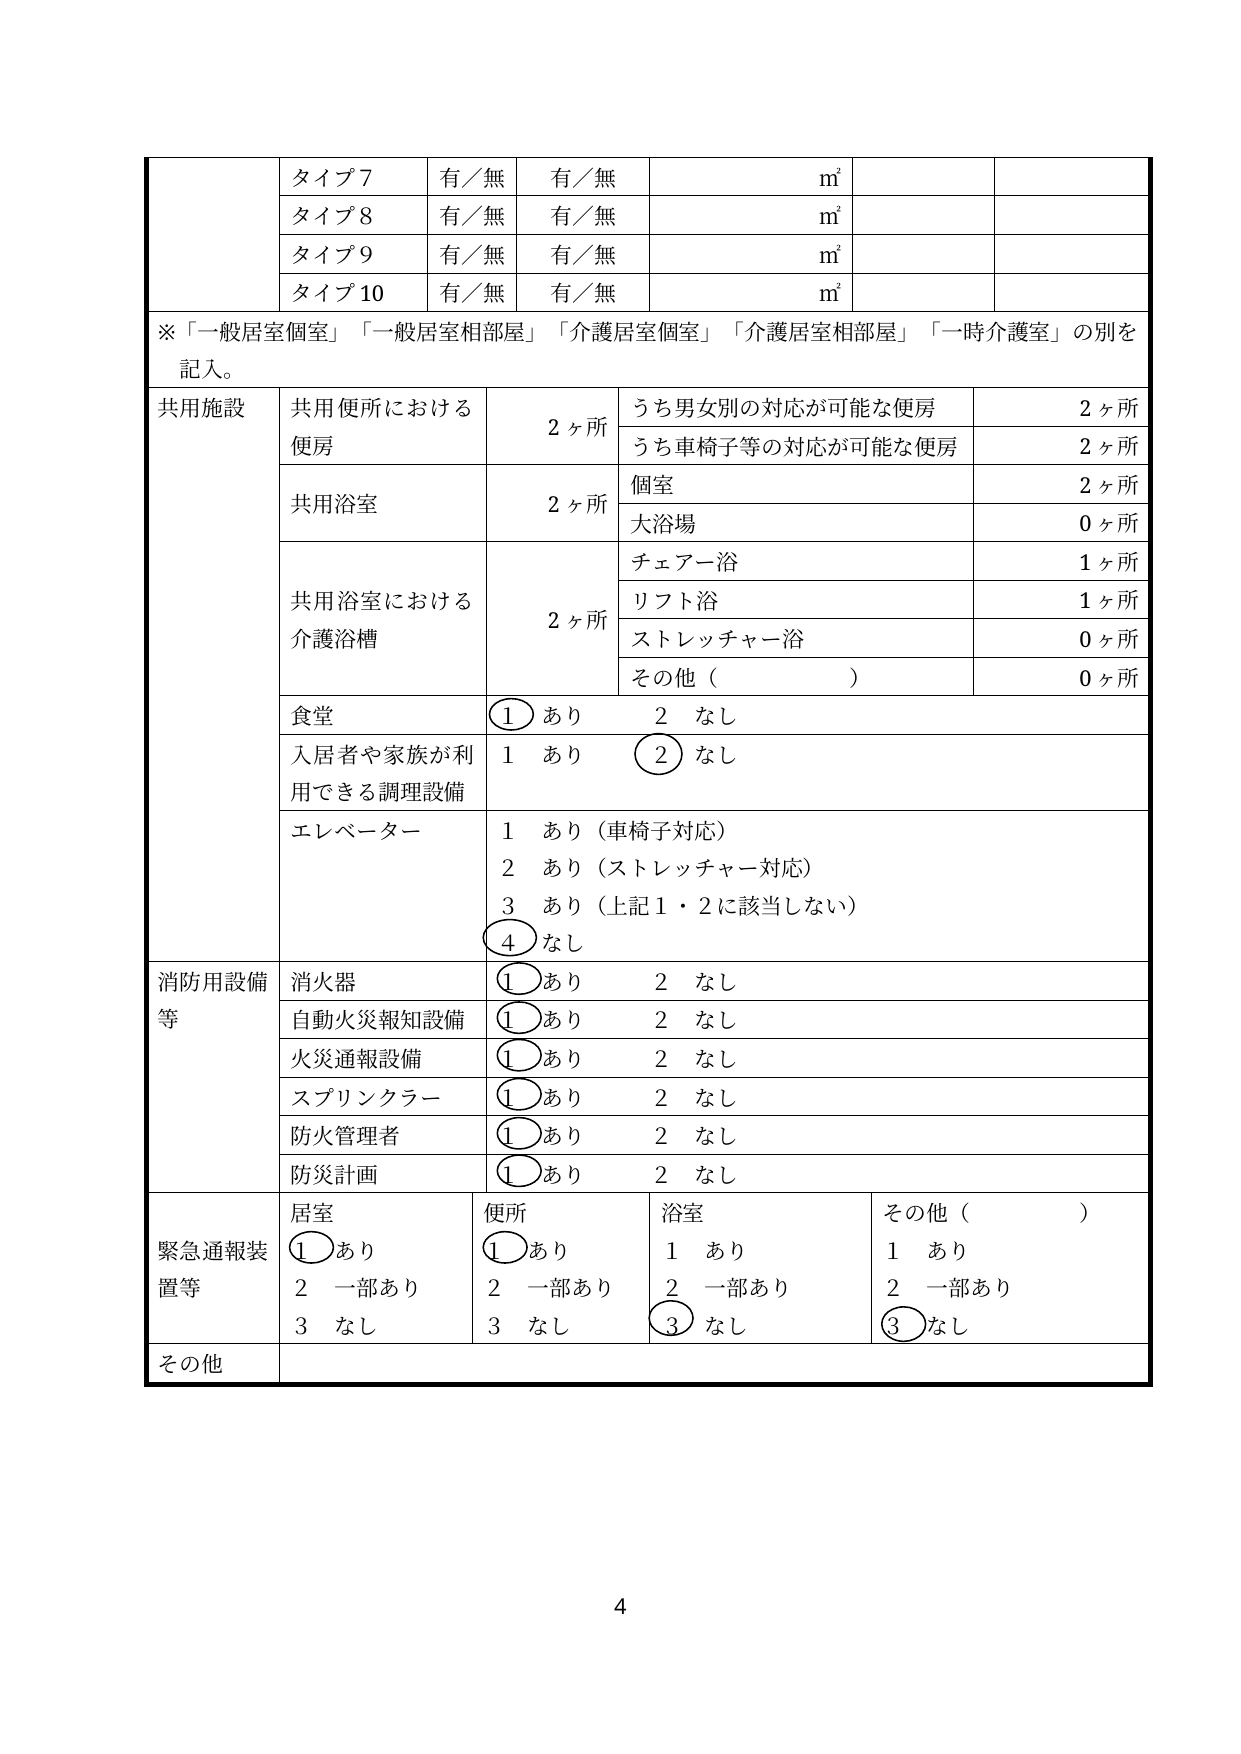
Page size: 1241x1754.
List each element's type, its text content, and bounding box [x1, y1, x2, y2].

table_cell 自動火災報知設備 [280, 1001, 486, 1038]
table_cell 有／無 [428, 196, 516, 234]
table_cell ※「一般居室個室」「一般居室相部屋」「介護居室個室」「介護居室相部屋」「一時介護室」の別を記入。 [149, 312, 1148, 387]
table_cell ㎡ [650, 235, 852, 272]
table_cell ㎡ [650, 158, 852, 195]
table_cell 有／無 [428, 235, 516, 272]
table_cell ストレッチャー浴 [619, 619, 973, 657]
table_cell 2ヶ所 [487, 542, 618, 695]
table_cell ㎡ [650, 196, 852, 234]
table_cell 入居者や家族が利用できる調理設備 [280, 735, 486, 810]
table_cell 消防用設備等 [149, 962, 279, 1192]
table_cell [853, 196, 994, 234]
table_cell 共用便所における便房 [280, 388, 486, 464]
table_cell １ あり ２ なし [487, 1039, 1148, 1077]
table_cell １ あり ２ なし [487, 696, 1148, 734]
table_cell [995, 158, 1148, 195]
table_cell 有／無 [517, 196, 649, 234]
table_cell 有／無 [517, 274, 649, 311]
table_cell 0ヶ所 [974, 504, 1148, 541]
table_cell 2ヶ所 [974, 465, 1148, 503]
table_cell 防火管理者 [280, 1116, 486, 1154]
table_cell リフト浴 [619, 581, 973, 618]
table_cell [853, 235, 994, 272]
table_cell 共用施設 [149, 388, 279, 961]
table_cell うち車椅子等の対応が可能な便房 [619, 427, 973, 464]
table_cell 0ヶ所 [974, 619, 1148, 657]
table_cell 1ヶ所 [974, 542, 1148, 580]
table_cell 大浴場 [619, 504, 973, 541]
table_cell 火災通報設備 [280, 1039, 486, 1077]
table_cell １ あり（車椅子対応） ２ あり（ストレッチャー対応） ３ あり（上記１・２に該当しない） ４ なし [487, 811, 1148, 961]
table_cell 居室 １ あり ２ 一部あり ３ なし [280, 1193, 472, 1343]
table_cell タイプ９ [280, 235, 427, 272]
table_cell 共用浴室 [280, 465, 486, 541]
table_cell 2ヶ所 [487, 388, 618, 464]
table_cell 有／無 [428, 158, 516, 195]
table_cell タイプ８ [280, 196, 427, 234]
table_cell [280, 1344, 1148, 1382]
table_cell ㎡ [650, 274, 852, 311]
table_cell １ あり ２ なし [487, 1001, 1148, 1038]
table_cell １ あり ２ なし [487, 1078, 1148, 1115]
table_cell 2ヶ所 [974, 388, 1148, 426]
table_cell １ あり ２ なし [487, 735, 1148, 810]
table_cell １ あり ２ なし [487, 1116, 1148, 1154]
table_cell チェアー浴 [619, 542, 973, 580]
table_cell 浴室 １ あり ２ 一部あり ３ なし [650, 1193, 871, 1343]
table_cell エレベーター [280, 811, 486, 961]
table_cell タイプ10 [280, 274, 427, 311]
table_cell 1ヶ所 [974, 581, 1148, 618]
table_cell [853, 158, 994, 195]
table_cell [995, 235, 1148, 272]
table_cell スプリンクラー [280, 1078, 486, 1115]
table_cell うち男女別の対応が可能な便房 [619, 388, 973, 426]
table_cell [995, 274, 1148, 311]
table_cell [995, 196, 1148, 234]
table_cell その他（ ） [619, 658, 973, 695]
table_cell 0ヶ所 [974, 658, 1148, 695]
table_cell １ あり ２ なし [487, 962, 1148, 999]
table_cell 2ヶ所 [487, 465, 618, 541]
table_cell 個室 [619, 465, 973, 503]
table_cell １ あり ２ なし [487, 1155, 1148, 1192]
table_cell 有／無 [428, 274, 516, 311]
table_cell タイプ７ [280, 158, 427, 195]
table_cell 消火器 [280, 962, 486, 999]
table_cell その他 [149, 1344, 279, 1382]
table_cell 有／無 [517, 235, 649, 272]
table_cell 有／無 [517, 158, 649, 195]
table_cell 共用浴室における介護浴槽 [280, 542, 486, 695]
table_cell その他（ ） １ あり ２ 一部あり ３ なし [872, 1193, 1148, 1343]
table_cell 便所 １ あり ２ 一部あり ３ なし [473, 1193, 649, 1343]
table_cell 防災計画 [280, 1155, 486, 1192]
table_cell [853, 274, 994, 311]
table_cell 緊急通報装置等 [149, 1193, 279, 1343]
table_cell 食堂 [280, 696, 486, 734]
table_cell 2ヶ所 [974, 427, 1148, 464]
